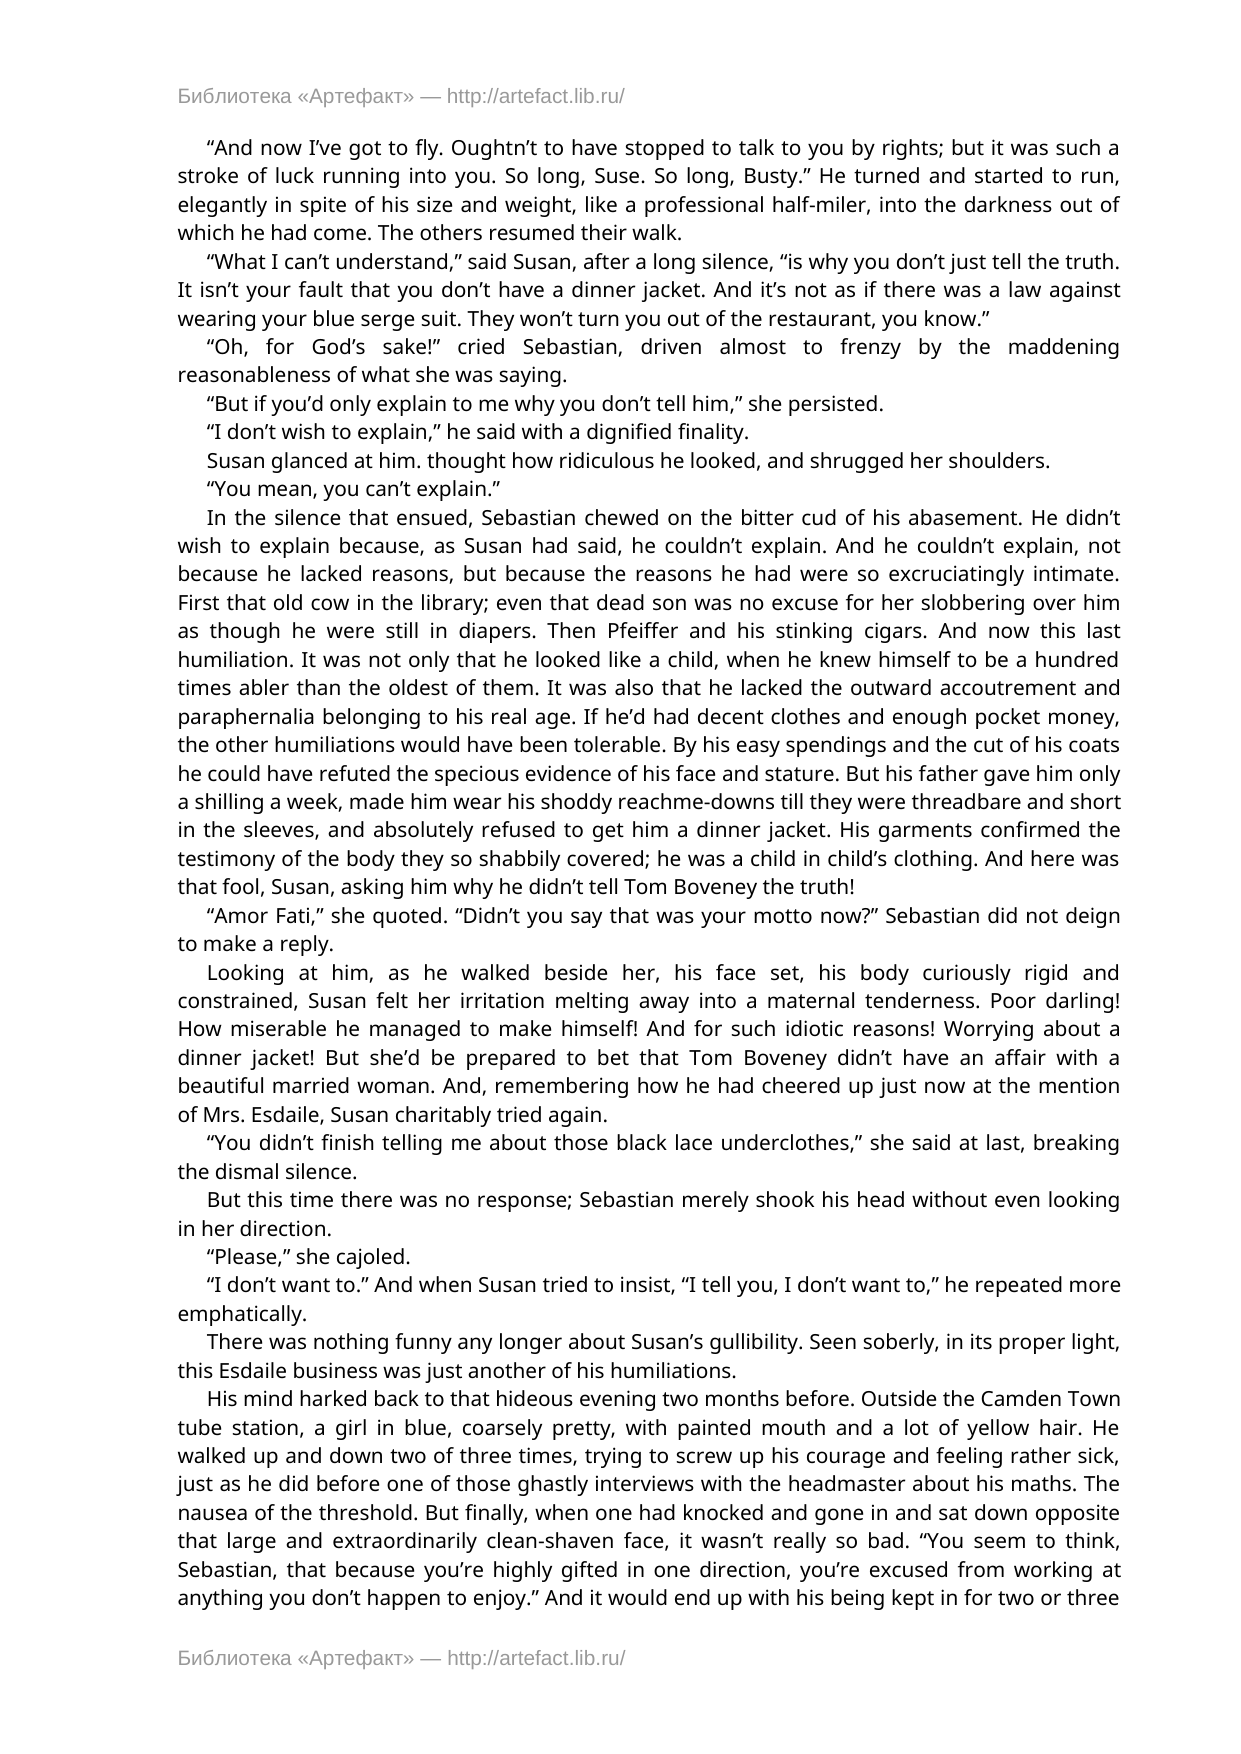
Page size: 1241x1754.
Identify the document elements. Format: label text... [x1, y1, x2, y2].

text “Amor Fati,” she quoted. “Didn’t you say that was your motto now?” Sebastian did not deign to make a reply. [177, 901, 1122, 958]
text “Oh, for God’s sake!” cried Sebastian, driven almost to frenzy by the maddening reasonableness of what she was saying. [177, 332, 1122, 389]
text But this time there was no response; Sebastian merely shook his head without even looking in her direction. [177, 1185, 1122, 1242]
text “And now I’ve got to fly. Oughtn’t to have stopped to talk to you by rights; but it was such a stroke of luck running into you. So long, Suse. So long, Busty.” He turned and started to run, elegantly in spite of his size and weight, like a professional half-miler, into the darkness out of which he had come. The others resumed their walk. [177, 133, 1122, 247]
text “But if you’d only explain to me why you don’t tell him,” she persisted. [177, 389, 1122, 417]
text “What I can’t understand,” said Susan, after a long silence, “is why you don’t just tell the truth. It isn’t your fault that you don’t have a dinner jacket. And it’s not as if there was a law against wearing your blue serge suit. They won’t turn you out of the restaurant, you know.” [177, 247, 1122, 332]
text In the silence that ensued, Sebastian chewed on the bitter cud of his abasement. He didn’t wish to explain because, as Susan had said, he couldn’t explain. And he couldn’t explain, not because he lacked reasons, but because the reasons he had were so excruciatingly intimate. First that old cow in the library; even that dead son was no excuse for her slobbering over him as though he were still in diapers. Then Pfeiffer and his stinking cigars. And now this last humiliation. It was not only that he looked like a child, when he knew himself to be a hundred times abler than the oldest of them. It was also that he lacked the outward accoutrement and paraphernalia belonging to his real age. If he’d had decent clothes and enough pocket money, the other humiliations would have been tolerable. By his easy spendings and the cut of his coats he could have refuted the specious evidence of his face and stature. But his father gave him only a shilling a week, made him wear his shoddy reachme-downs till they were threadbare and short in the sleeves, and absolutely refused to get him a dinner jacket. His garments confirmed the testimony of the body they so shabbily covered; he was a child in child’s clothing. And here was that fool, Susan, asking him why he didn’t tell Tom Boveney the truth! [177, 503, 1122, 901]
text “I don’t wish to explain,” he said with a dignified finality. [177, 417, 1122, 446]
text “Please,” she cajoled. [177, 1242, 1122, 1271]
text Susan glanced at him. thought how ridiculous he looked, and shrugged her shoulders. [177, 446, 1122, 474]
text Looking at him, as he walked beside her, his face set, his body curiously rigid and constrained, Susan felt her irritation melting away into a maternal tenderness. Poor darling! How miserable he managed to make himself! And for such idiotic reasons! Worrying about a dinner jacket! But she’d be prepared to bet that Tom Boveney didn’t have an affair with a beautiful married woman. And, remembering how he had cheered up just now at the mention of Mrs. Esdaile, Susan charitably tried again. [177, 958, 1122, 1128]
text “You didn’t finish telling me about those black lace underclothes,” she said at last, breaking the dismal silence. [177, 1128, 1122, 1185]
text “You mean, you can’t explain.” [177, 474, 1122, 503]
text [177, 1384, 1122, 1612]
text There was nothing funny any longer about Susan’s gullibility. Seen soberly, in its proper light, this Esdaile business was just another of his humiliations. [177, 1327, 1122, 1384]
text “I don’t want to.” And when Susan tried to insist, “I tell you, I don’t want to,” he repeated more emphatically. [177, 1271, 1122, 1327]
